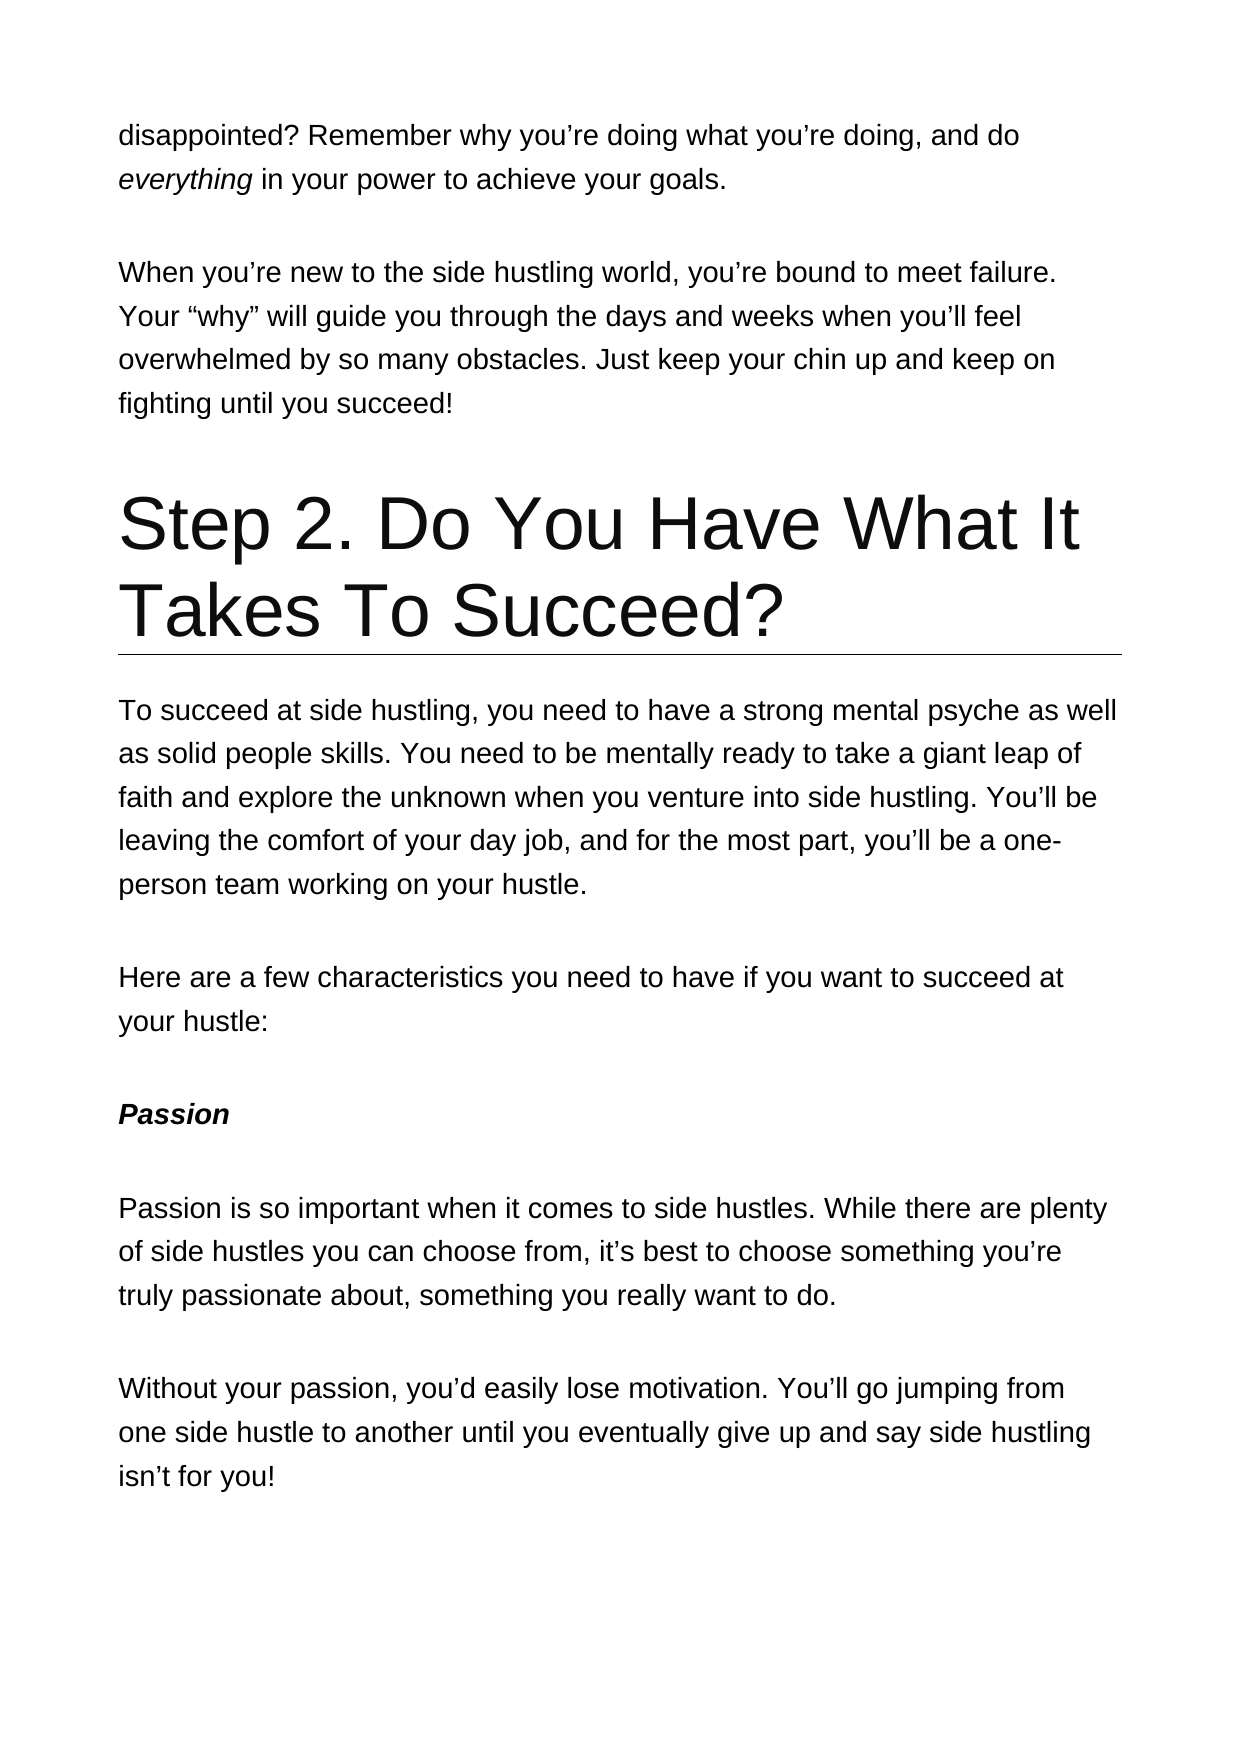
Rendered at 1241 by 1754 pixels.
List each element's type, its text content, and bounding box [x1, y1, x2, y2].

text When you’re new to the side hustling world, you’re bound to meet failure. Your “why” will guide you through the days and weeks when you’ll feel overwhelmed by so many obstacles. Just keep your chin up and keep on fighting until you succeed! [118, 255, 1122, 419]
text Without your passion, you’d easily lose motivation. You’ll go jumping from one side hustle to another until you eventually give up and say side hustling isn’t for you! [118, 1371, 1122, 1492]
text Passion is so important when it comes to side hustles. While there are plenty of side hustles you can choose from, it’s best to choose something you’re truly passionate about, something you really want to do. [118, 1191, 1122, 1311]
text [118, 118, 1122, 195]
text To succeed at side hustling, you need to have a strong mental psyche as well as solid people skills. You need to be mentally ready to take a giant leap of faith and explore the unknown when you venture into side hustling. You’ll be leaving the comfort of your day job, and for the most part, you’ll be a one-person team working on your hustle. [118, 692, 1122, 900]
text Here are a few characteristics you need to have if you want to succeed at your hustle: [118, 960, 1122, 1037]
subtitle Step 2. Do You Have What It Takes To Succeed? [118, 479, 1122, 654]
text Passion [118, 1097, 1122, 1131]
